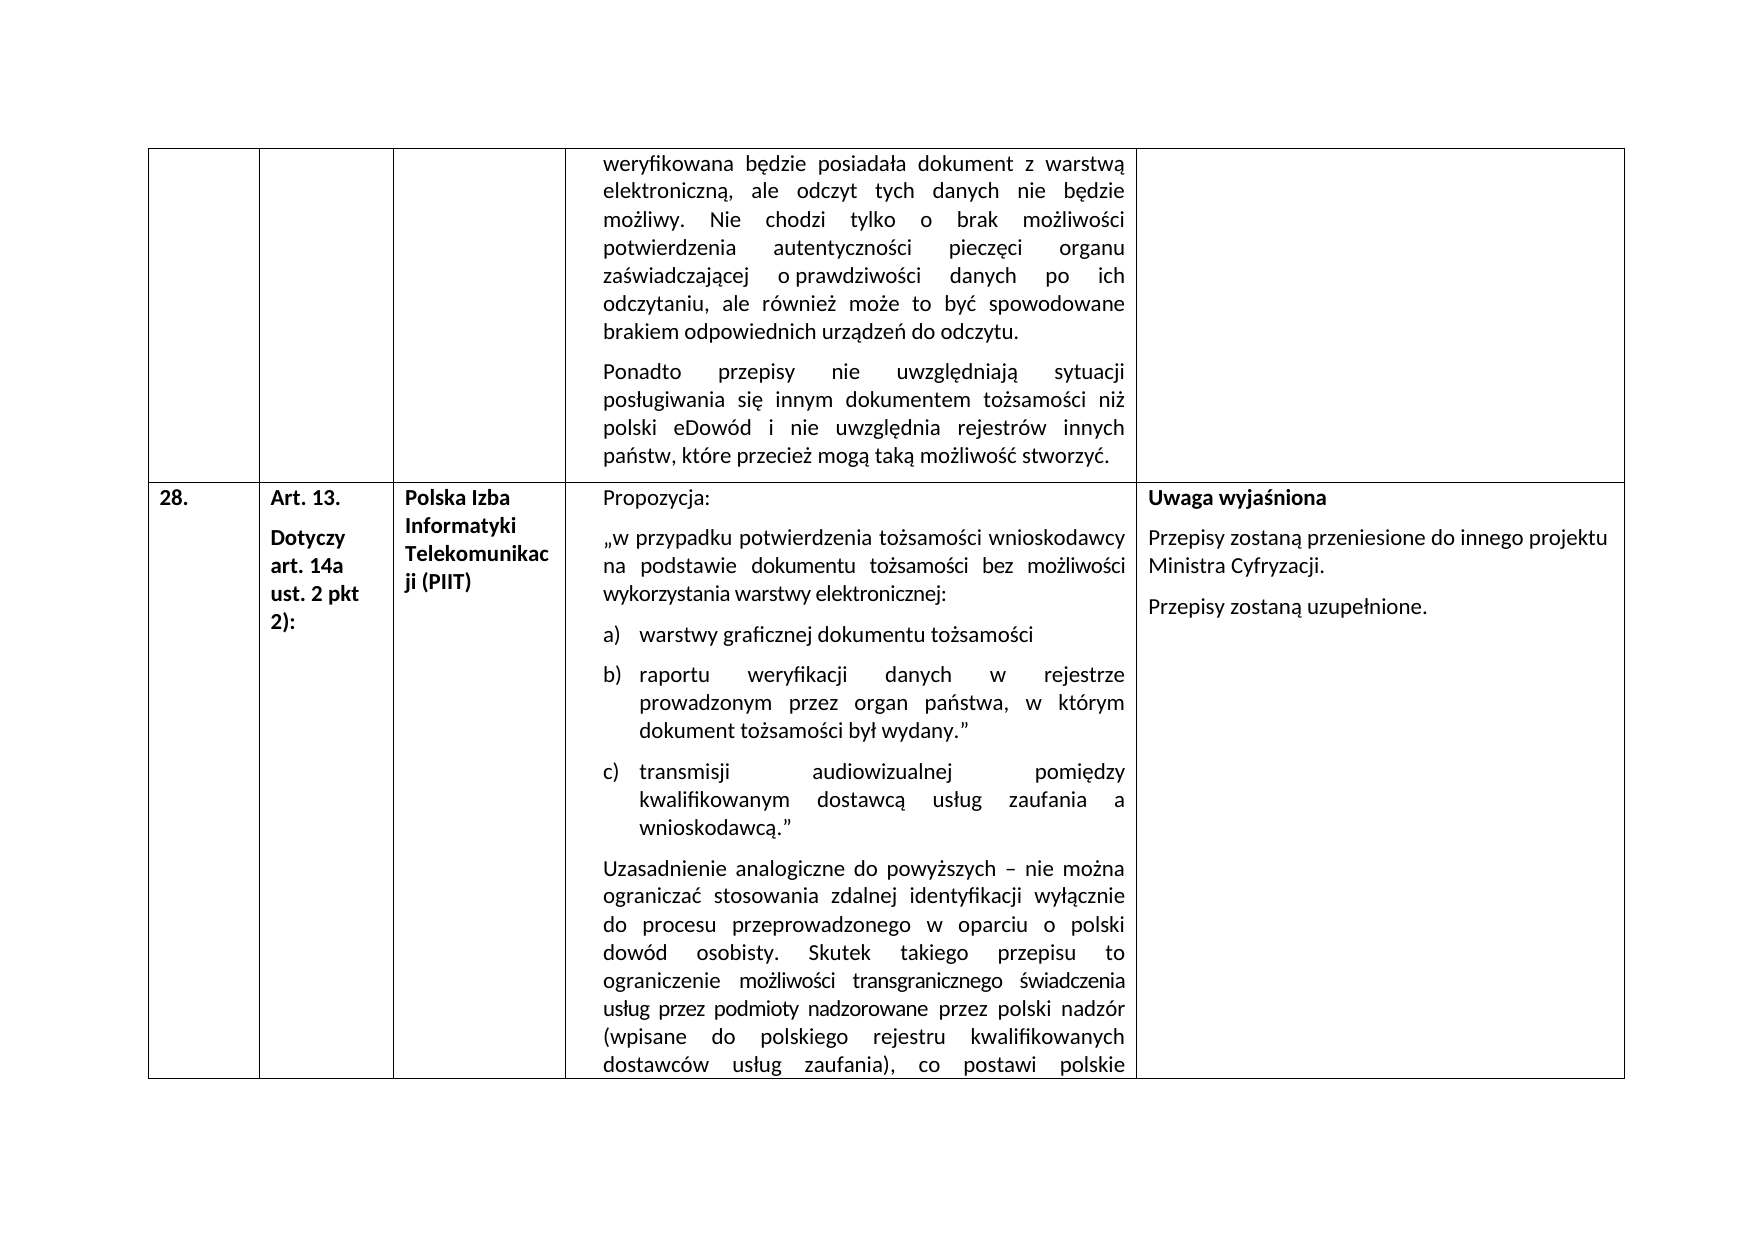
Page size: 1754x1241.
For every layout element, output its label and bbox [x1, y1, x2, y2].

table_cell [149, 149, 259, 482]
table_cell [566, 483, 1136, 1078]
table_cell [1137, 149, 1624, 482]
table_cell [260, 149, 393, 482]
table_cell [566, 149, 1136, 482]
table_cell [394, 483, 565, 1078]
table_cell [149, 483, 259, 1078]
table_cell [260, 483, 393, 1078]
table_cell [1137, 483, 1624, 1078]
table_cell [394, 149, 565, 482]
